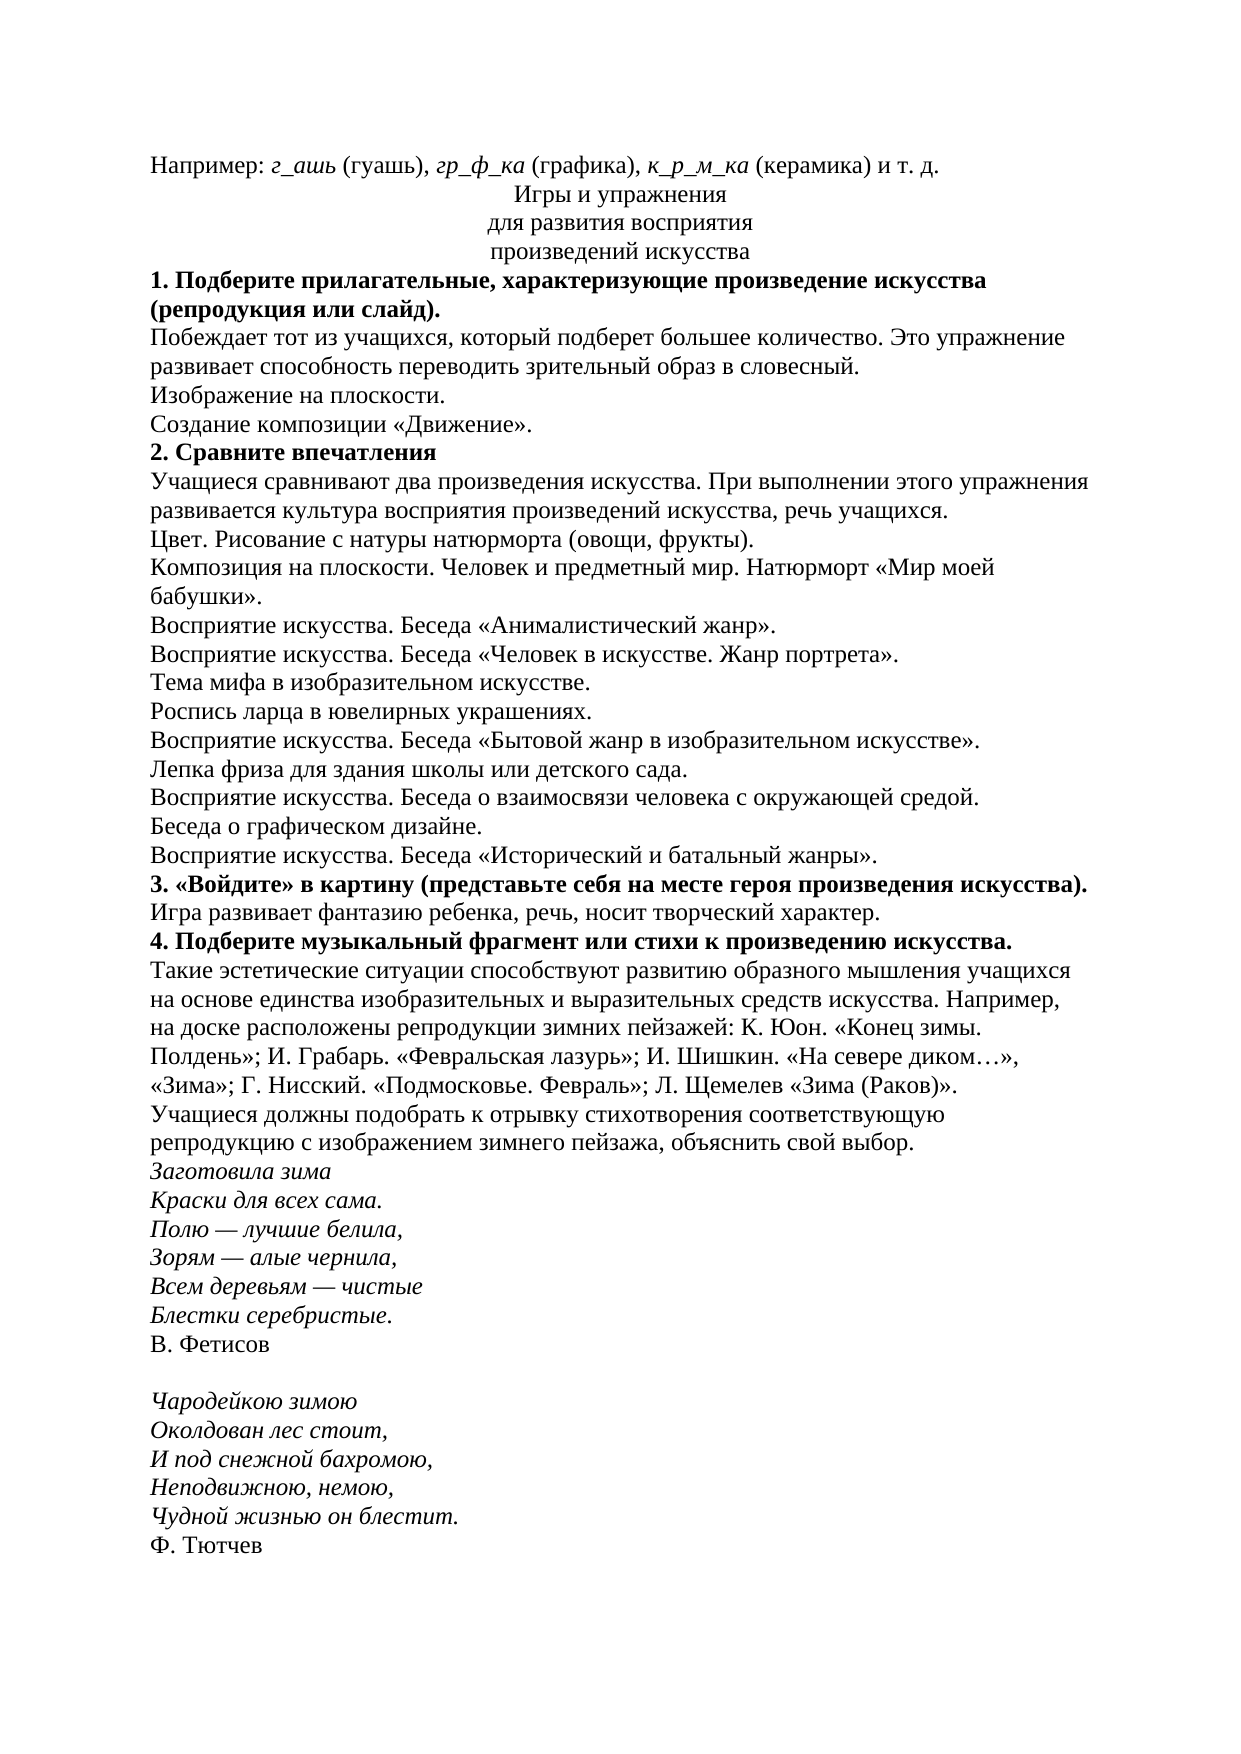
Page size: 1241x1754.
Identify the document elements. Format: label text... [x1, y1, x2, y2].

text Восприятие искусства. Беседа «Бытовой жанр в изобразительном искусстве». [150, 725, 1090, 754]
text Ф. Тютчев [150, 1530, 1090, 1559]
text Композиция на плоскости. Человек и предметный мир. Натюрморт «Мир моей бабушки». [150, 552, 1090, 610]
text Заготовила зима [150, 1156, 1090, 1185]
text Полю — лучшие белила, [150, 1214, 1090, 1242]
text Беседа о графическом дизайне. [150, 811, 1090, 840]
text 1. Подберите прилагательные, характеризующие произведение искусства (репродукция или слайд). [150, 265, 1090, 322]
text Зорям — алые чернила, [150, 1242, 1090, 1271]
text Игры и упражнения для развития восприятия произведений искусства [150, 179, 1090, 265]
text Создание композиции «Движение». [150, 409, 1090, 437]
text Лепка фриза для здания школы или детского сада. [150, 754, 1090, 782]
text Побеждает тот из учащихся, который подберет большее количество. Это упражнение развивает способность переводить зрительный образ в словесный. [150, 322, 1090, 380]
text Восприятие искусства. Беседа о взаимосвязи человека с окружающей средой. [150, 782, 1090, 811]
text Чародейкою зимою [150, 1386, 1090, 1415]
text И под снежной бахромою, [150, 1444, 1090, 1472]
text Изображение на плоскости. [150, 380, 1090, 409]
text Восприятие искусства. Беседа «Исторический и батальный жанры». [150, 840, 1090, 869]
text Восприятие искусства. Беседа «Анималистический жанр». [150, 610, 1090, 639]
text Учащиеся сравнивают два произведения искусства. При выполнении этого упражнения развивается культура восприятия произведений искусства, речь учащихся. [150, 466, 1090, 524]
text Цвет. Рисование с натуры натюрморта (овощи, фрукты). [150, 524, 1090, 552]
text Тема мифа в изобразительном искусстве. [150, 667, 1090, 696]
text Например: г_ашь (гуашь), гр_ф_ка (графика), к_р_м_ка (керамика) и т. д. [150, 150, 1090, 179]
text Всем деревьям — чистые [150, 1271, 1090, 1300]
text Чудной жизнью он блестит. [150, 1501, 1090, 1530]
text В. Фетисов [150, 1329, 1090, 1357]
text Блестки серебристые. [150, 1300, 1090, 1329]
text Такие эстетические ситуации способствуют развитию образного мышления учащихся на основе единства изобразительных и выразительных средств искусства. Например, на доске расположены репродукции зимних пейзажей: К. Юон. «Конец зимы. Полдень»; И. Грабарь. «Февральская лазурь»; И. Шишкин. «На севере диком…», «Зима»; Г. Нисский. «Подмосковье. Февраль»; Л. Щемелев «Зима (Раков)». [150, 955, 1090, 1099]
text 3. «Войдите» в картину (представьте себя на месте героя произведения искусства). [150, 869, 1090, 897]
text Роспись ларца в ювелирных украшениях. [150, 696, 1090, 725]
text Неподвижною, немою, [150, 1472, 1090, 1501]
text Восприятие искусства. Беседа «Человек в искусстве. Жанр портрета». [150, 639, 1090, 667]
text Околдован лес стоит, [150, 1415, 1090, 1444]
text Краски для всех сама. [150, 1185, 1090, 1214]
text Учащиеся должны подобрать к отрывку стихотворения соответствующую репродукцию с изображением зимнего пейзажа, объяснить свой выбор. [150, 1099, 1090, 1156]
text Игра развивает фантазию ребенка, речь, носит творческий характер. [150, 897, 1090, 926]
text 2. Сравните впечатления [150, 437, 1090, 466]
text 4. Подберите музыкальный фрагмент или стихи к произведению искусства. [150, 926, 1090, 955]
